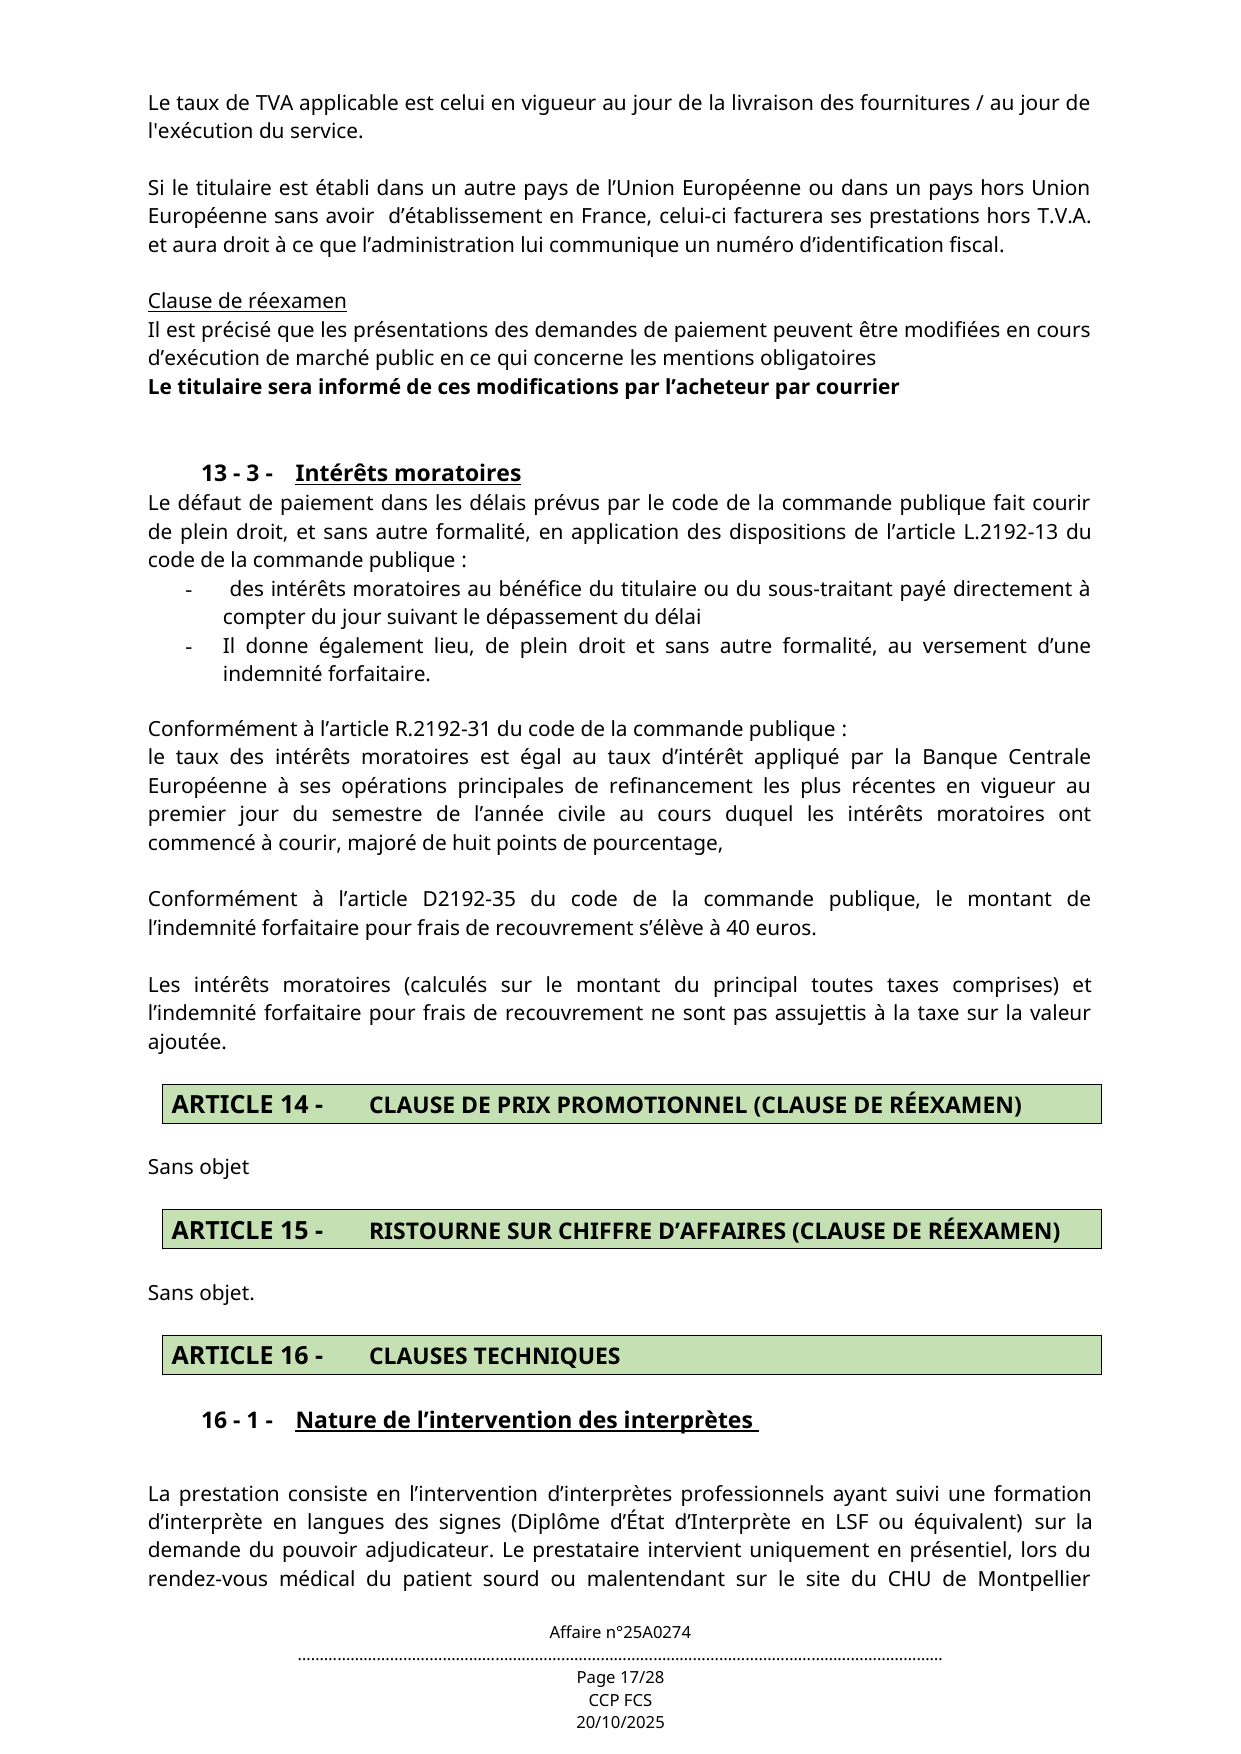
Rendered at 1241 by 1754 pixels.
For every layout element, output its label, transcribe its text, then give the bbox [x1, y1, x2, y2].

list Il donne également lieu, de plein droit et sans autre formalité, au versement d’une indemnité forfaitaire. [185, 631, 1093, 688]
text Les intérêts moratoires (calculés sur le montant du principal toutes taxes comprises) et l’indemnité forfaitaire pour frais de recouvrement ne sont pas assujettis à la taxe sur la valeur ajoutée. [148, 970, 1093, 1055]
text le taux des intérêts moratoires est égal au taux d’intérêt appliqué par la Banque Centrale Européenne à ses opérations principales de refinancement les plus récentes en vigueur au premier jour du semestre de l’année civile au cours duquel les intérêts moratoires ont commencé à courir, majoré de huit points de pourcentage, [148, 742, 1093, 856]
text Il est précisé que les présentations des demandes de paiement peuvent être modifiées en cours d’exécution de marché public en ce qui concerne les mentions obligatoires [148, 315, 1093, 372]
text Le titulaire sera informé de ces modifications par l’acheteur par courrier [148, 372, 1093, 400]
title Clauses techniques [163, 1336, 1101, 1374]
title ristourne sur chiffre d’affaires (clause de réexamen) [163, 1210, 1101, 1248]
text Sans objet. [148, 1278, 1093, 1306]
subtitle Nature de l’intervention des interprètes [201, 1404, 1093, 1435]
text Si le titulaire est établi dans un autre pays de l’Union Européenne ou dans un pays hors Union Européenne sans avoir d’établissement en France, celui-ci facturera ses prestations hors T.V.A. et aura droit à ce que l’administration lui communique un numéro d’identification fiscal. [148, 173, 1093, 258]
text Le défaut de paiement dans les délais prévus par le code de la commande publique fait courir de plein droit, et sans autre formalité, en application des dispositions de l’article L.2192-13 du code de la commande publique : [148, 488, 1093, 574]
text Conformément à l’article R.2192-31 du code de la commande publique : [148, 714, 1093, 742]
title clause de prix promotionnel (clause de réexamen) [163, 1085, 1101, 1123]
text Le taux de TVA applicable est celui en vigueur au jour de la livraison des fournitures / au jour de l'exécution du service. [148, 88, 1093, 144]
text Conformément à l’article D2192-35 du code de la commande publique, le montant de l’indemnité forfaitaire pour frais de recouvrement s’élève à 40 euros. [148, 884, 1093, 941]
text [148, 1479, 1093, 1592]
text Sans objet [148, 1152, 1093, 1181]
list des intérêts moratoires au bénéfice du titulaire ou du sous-traitant payé directement à compter du jour suivant le dépassement du délai [185, 574, 1093, 631]
subtitle Intérêts moratoires [201, 457, 1093, 488]
text Clause de réexamen [148, 287, 1093, 315]
